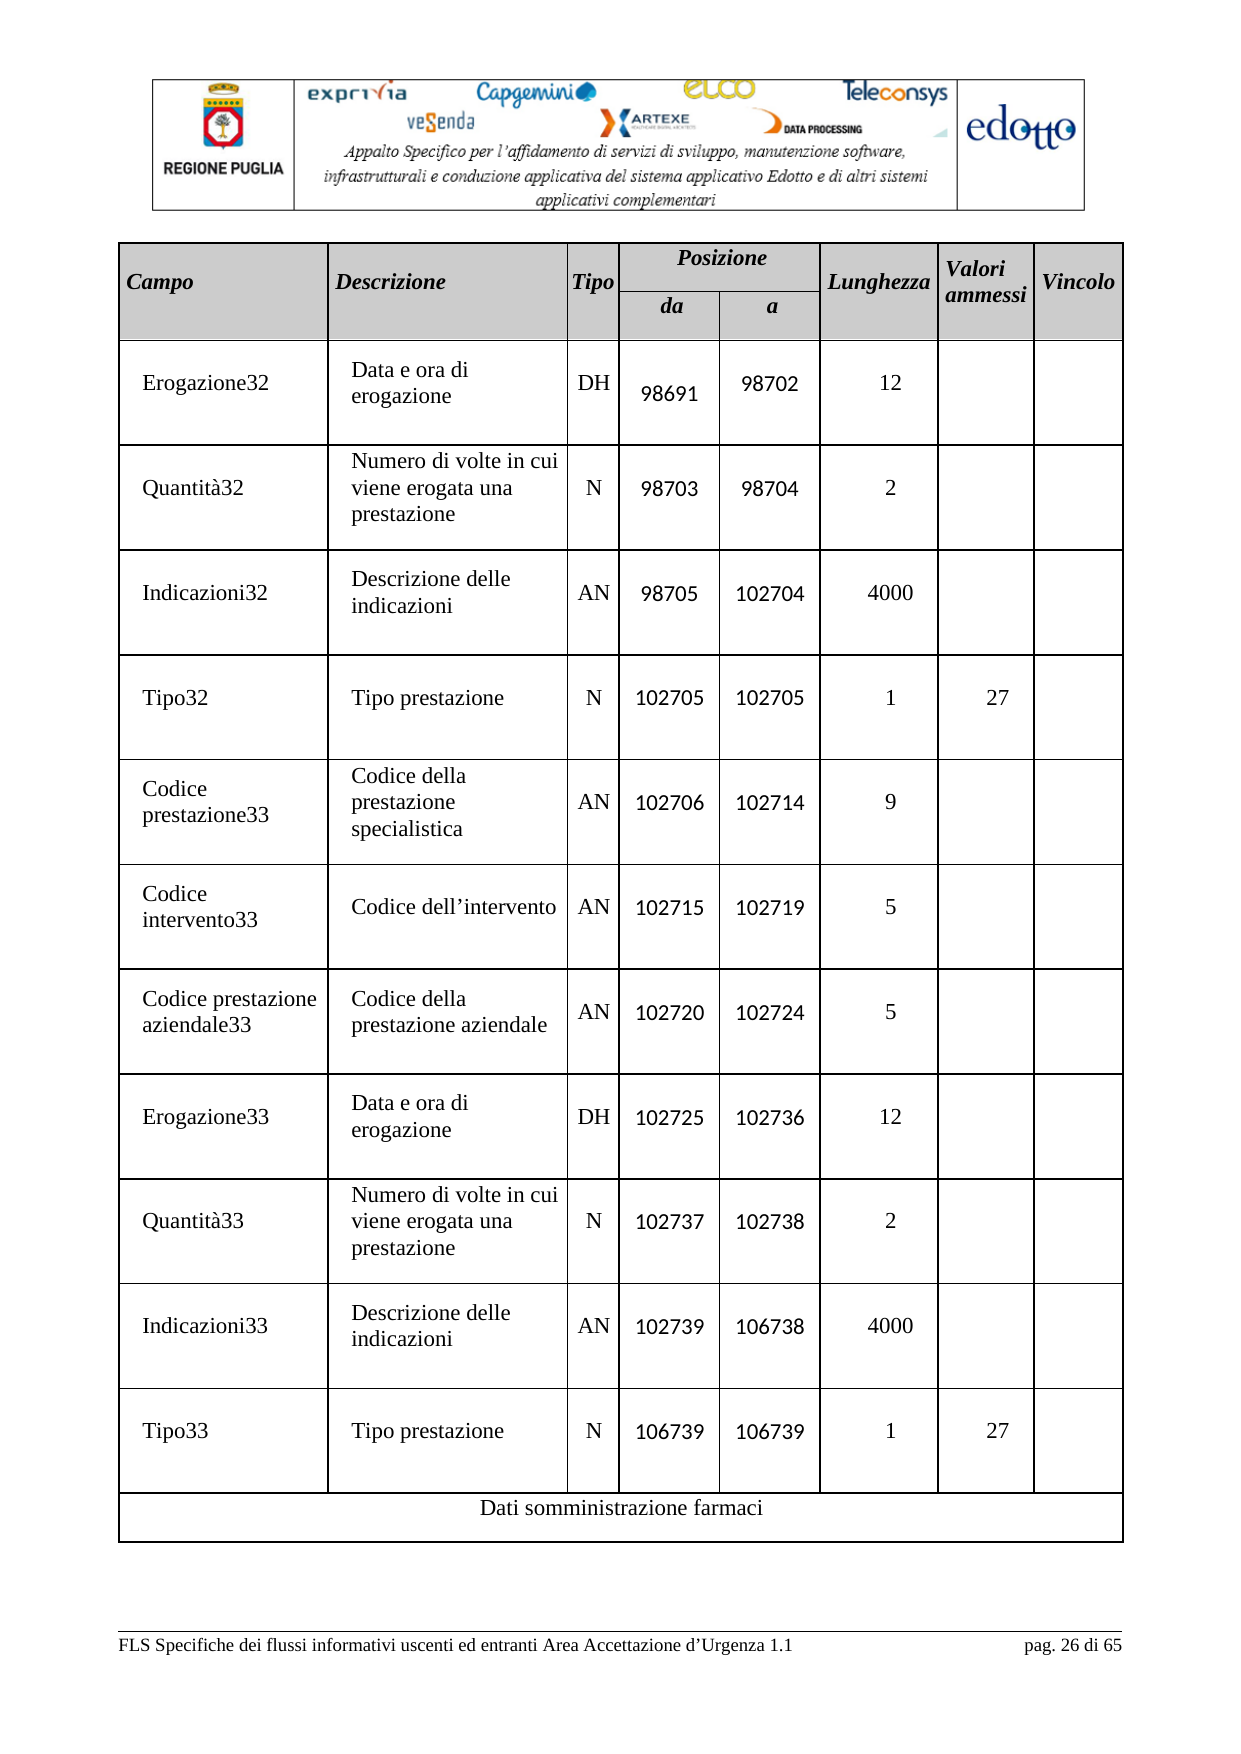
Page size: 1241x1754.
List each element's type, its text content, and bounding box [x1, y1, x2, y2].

table_cell [1035, 656, 1122, 759]
table_cell 2 [821, 446, 937, 549]
table_cell [939, 446, 1033, 549]
table_cell Tipo prestazione [329, 656, 567, 759]
table_cell 106738 [720, 1284, 819, 1387]
table_cell [1035, 865, 1122, 968]
table_cell AN [568, 551, 618, 654]
table_cell Tipo32 [120, 656, 327, 759]
table_cell AN [568, 760, 618, 863]
table_cell Indicazioni33 [120, 1284, 327, 1387]
table_cell 98705 [620, 551, 719, 654]
table_cell [1035, 1284, 1122, 1387]
table_cell 12 [821, 341, 937, 444]
table_cell 9 [821, 760, 937, 863]
table_cell Descrizione delle indicazioni [329, 551, 567, 654]
table_header Lunghezza [821, 244, 937, 339]
table_cell Erogazione33 [120, 1075, 327, 1178]
table_cell Quantità32 [120, 446, 327, 549]
table_cell Numero di volte in cui viene erogata una prestazione [329, 446, 567, 549]
table_cell Codice intervento33 [120, 865, 327, 968]
table_cell Dati somministrazione farmaci [120, 1494, 1122, 1541]
table_cell 102715 [620, 865, 719, 968]
table_cell Codice dell’intervento [329, 865, 567, 968]
table_cell Quantità33 [120, 1180, 327, 1283]
table_cell [1035, 551, 1122, 654]
table_cell 5 [821, 970, 937, 1073]
table_cell Indicazioni32 [120, 551, 327, 654]
table_header Vincolo [1035, 244, 1122, 339]
table_cell Tipo33 [120, 1389, 327, 1492]
table_cell 4000 [821, 551, 937, 654]
table_cell 102737 [620, 1180, 719, 1283]
table_cell 102736 [720, 1075, 819, 1178]
picture [147, 73, 1093, 218]
table_cell 102738 [720, 1180, 819, 1283]
table_cell [939, 865, 1033, 968]
table_cell [939, 970, 1033, 1073]
table_cell Data e ora di erogazione [329, 1075, 567, 1178]
table_cell 102739 [620, 1284, 719, 1387]
table_cell 102706 [620, 760, 719, 863]
table_cell 2 [821, 1180, 937, 1283]
table_cell 27 [939, 656, 1033, 759]
table_cell 102720 [620, 970, 719, 1073]
table_cell Numero di volte in cui viene erogata una prestazione [329, 1180, 567, 1283]
table_cell AN [568, 1284, 618, 1387]
table_cell 102704 [720, 551, 819, 654]
table_cell 106739 [720, 1389, 819, 1492]
table_cell N [568, 446, 618, 549]
table_cell Data e ora di erogazione [329, 341, 567, 444]
table_cell 102705 [720, 656, 819, 759]
table_cell 12 [821, 1075, 937, 1178]
table_cell [1035, 970, 1122, 1073]
table_cell 106739 [620, 1389, 719, 1492]
table_cell DH [568, 1075, 618, 1178]
table_cell Erogazione32 [120, 341, 327, 444]
table_cell 4000 [821, 1284, 937, 1387]
table_cell Tipo prestazione [329, 1389, 567, 1492]
table_cell 5 [821, 865, 937, 968]
table_cell 102724 [720, 970, 819, 1073]
table_header Tipo [568, 244, 618, 339]
table_cell [939, 551, 1033, 654]
table_cell 102719 [720, 865, 819, 968]
table_cell [939, 341, 1033, 444]
table_cell [939, 1284, 1033, 1387]
table_cell Codice della prestazione specialistica [329, 760, 567, 863]
table_cell 102725 [620, 1075, 719, 1178]
table_cell Codice prestazione33 [120, 760, 327, 863]
table_cell Descrizione delle indicazioni [329, 1284, 567, 1387]
table_cell Codice della prestazione aziendale [329, 970, 567, 1073]
table_header Posizione [620, 244, 819, 291]
table_cell [1035, 446, 1122, 549]
table_cell 98702 [720, 341, 819, 444]
table_cell AN [568, 865, 618, 968]
table_header Valori ammessi [939, 244, 1033, 339]
table_header Descrizione [329, 244, 567, 339]
table_cell 98704 [720, 446, 819, 549]
table_cell N [568, 1389, 618, 1492]
table_cell 1 [821, 1389, 937, 1492]
table_cell [939, 760, 1033, 863]
table_header Campo [120, 244, 327, 339]
table_cell [1035, 760, 1122, 863]
table_cell 98703 [620, 446, 719, 549]
table_cell 102714 [720, 760, 819, 863]
table_cell a [720, 292, 819, 339]
table_cell AN [568, 970, 618, 1073]
table_cell 1 [821, 656, 937, 759]
table_cell 27 [939, 1389, 1033, 1492]
table_cell 102705 [620, 656, 719, 759]
table_cell Codice prestazione aziendale33 [120, 970, 327, 1073]
table_cell [1035, 341, 1122, 444]
table_cell DH [568, 341, 618, 444]
table_cell [1035, 1180, 1122, 1283]
table_cell 98691 [620, 341, 719, 444]
table_cell da [620, 292, 719, 339]
table_cell N [568, 656, 618, 759]
table_cell [1035, 1389, 1122, 1492]
table_cell [1035, 1075, 1122, 1178]
table_cell [939, 1180, 1033, 1283]
table_cell [939, 1075, 1033, 1178]
table_cell N [568, 1180, 618, 1283]
